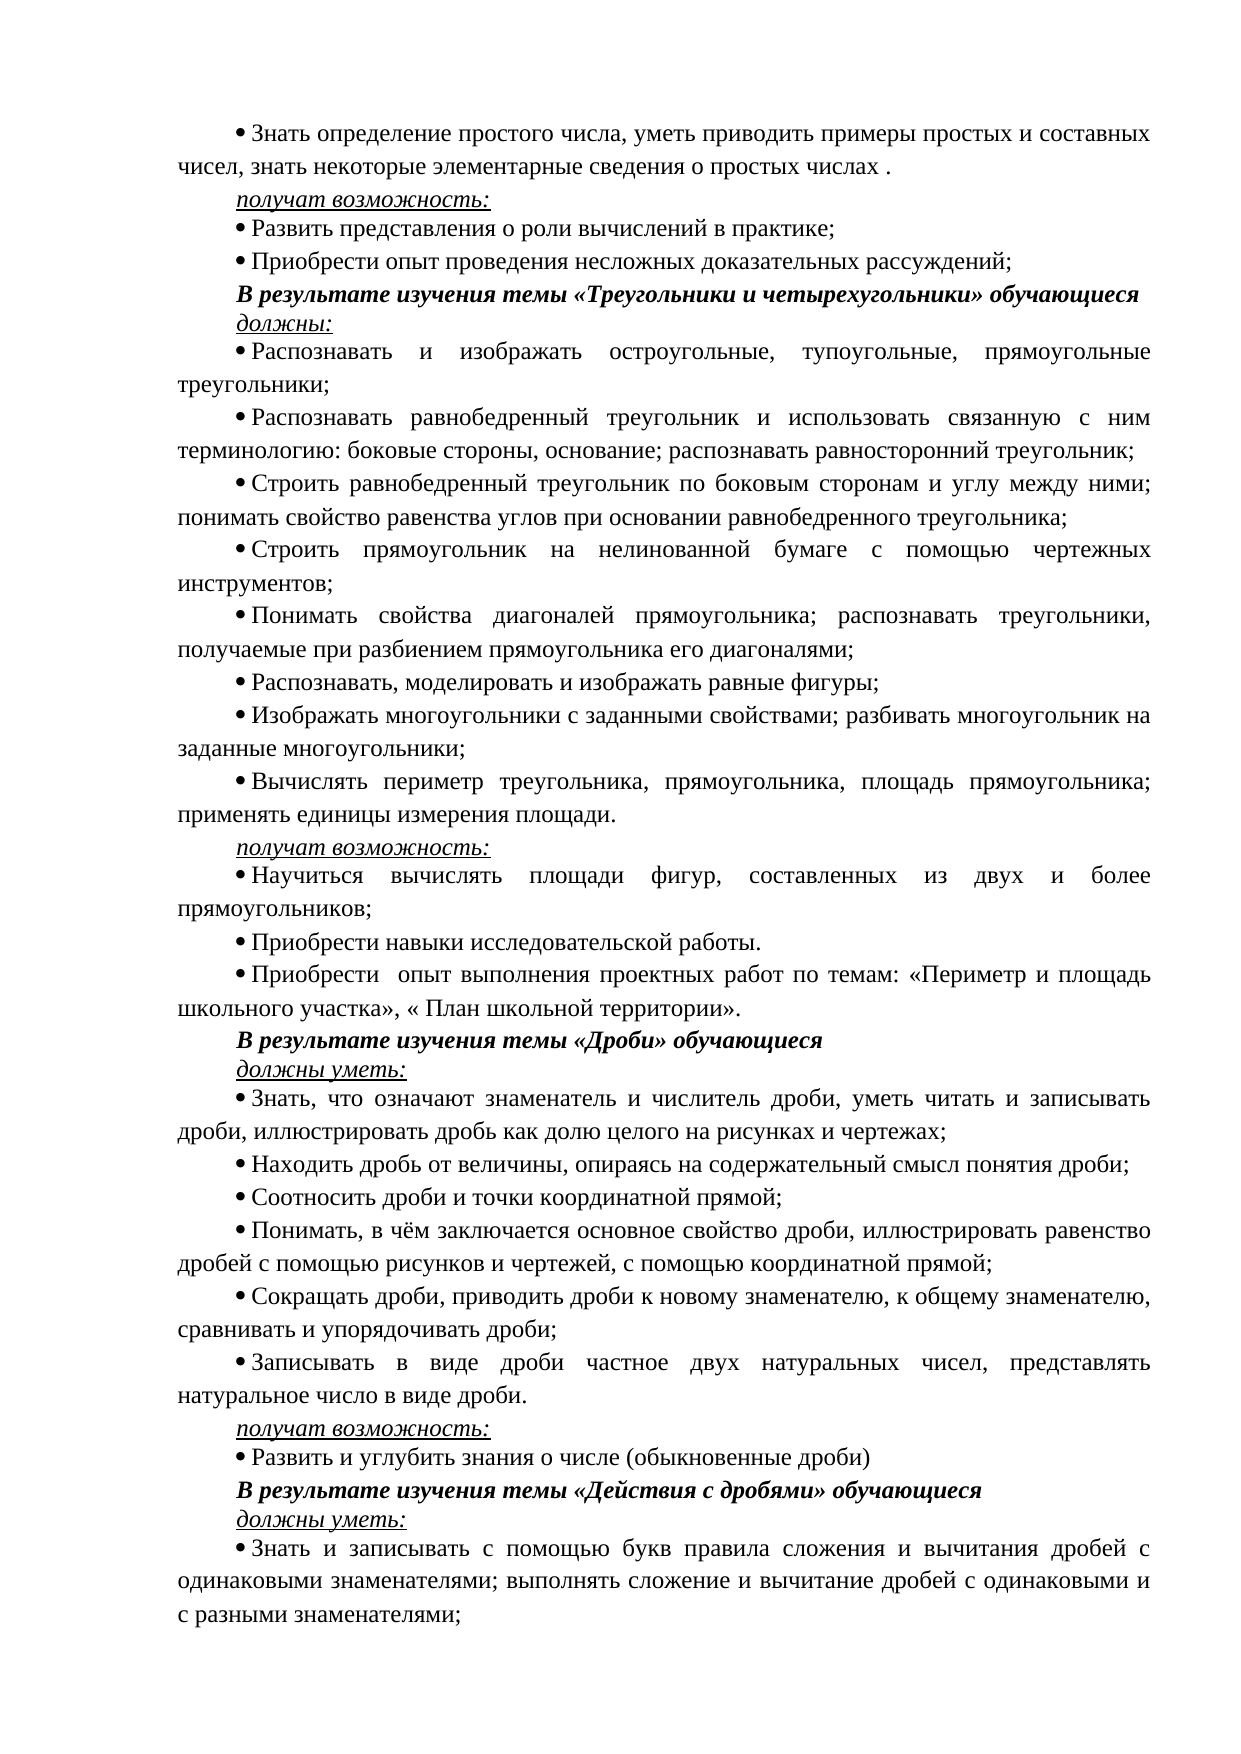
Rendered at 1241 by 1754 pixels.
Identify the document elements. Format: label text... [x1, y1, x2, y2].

list Записывать в виде дроби частное двух натуральных чисел, представлять натуральное число в виде дроби. [177, 1347, 1152, 1409]
text получат возможность: [177, 184, 1152, 213]
list Знать определение простого числа, уметь приводить примеры простых и составных чисел, знать некоторые элементарные сведения о простых числах . [177, 118, 1152, 180]
list Развить и углубить знания о числе (обыкновенные дроби) [177, 1442, 1152, 1471]
list Приобрести опыт выполнения проектных работ по темам: «Периметр и площадь школьного участка», « План школьной территории». [177, 959, 1152, 1021]
list Научиться вычислять площади фигур, составленных из двух и более прямоугольников; [177, 861, 1152, 922]
list Приобрести опыт проведения несложных доказательных рассуждений; [177, 246, 1152, 275]
list Находить дробь от величины, опираясь на содержательный смысл понятия дроби; [177, 1149, 1152, 1178]
list Строить равнобедренный треугольник по боковым сторонам и углу между ними; понимать свойство равенства углов при основании равнобедренного треугольника; [177, 468, 1152, 530]
list Распознавать равнобедренный треугольник и использовать связанную с ним терминологию: боковые стороны, основание; распознавать равносторонний треугольник; [177, 402, 1152, 464]
text В результате изучения темы «Действия с дробями» обучающиеся [177, 1475, 1152, 1504]
text В результате изучения темы «Треугольники и четырехугольники» обучающиеся [177, 279, 1152, 308]
list Знать, что означают знаменатель и числитель дроби, уметь читать и записывать дроби, иллюстрировать дробь как долю целого на рисунках и чертежах; [177, 1083, 1152, 1145]
list Знать и записывать с помощью букв правила сложения и вычитания дробей с одинаковыми знаменателями; выполнять сложение и вычитание дробей с одинаковыми и с разными знаменателями; [177, 1533, 1152, 1627]
list Строить прямоугольник на нелинованной бумаге с помощью чертежных инструментов; [177, 534, 1152, 596]
text должны: [177, 308, 1152, 336]
list Распознавать и изображать остроугольные, тупоугольные, прямоугольные треугольники; [177, 336, 1152, 398]
text В результате изучения темы «Дроби» обучающиеся [177, 1026, 1152, 1054]
text должны уметь: [177, 1504, 1152, 1533]
list Приобрести навыки исследовательской работы. [177, 927, 1152, 955]
text получат возможность: [177, 1413, 1152, 1442]
list Вычислять периметр треугольника, прямоугольника, площадь прямоугольника; применять единицы измерения площади. [177, 766, 1152, 827]
list Сокращать дроби, приводить дроби к новому знаменателю, к общему знаменателю, сравнивать и упорядочивать дроби; [177, 1281, 1152, 1343]
list Соотносить дроби и точки координатной прямой; [177, 1182, 1152, 1211]
list Понимать, в чём заключается основное свойство дроби, иллюстрировать равенство дробей с помощью рисунков и чертежей, с помощью координатной прямой; [177, 1215, 1152, 1277]
text получат возможность: [177, 832, 1152, 861]
list Понимать свойства диагоналей прямоугольника; распознавать треугольники, получаемые при разбиением прямоугольника его диагоналями; [177, 601, 1152, 662]
list Изображать многоугольники с заданными свойствами; разбивать многоугольник на заданные многоугольники; [177, 700, 1152, 761]
list Распознавать, моделировать и изображать равные фигуры; [177, 667, 1152, 695]
list Развить представления о роли вычислений в практике; [177, 213, 1152, 242]
text должны уметь: [177, 1054, 1152, 1083]
